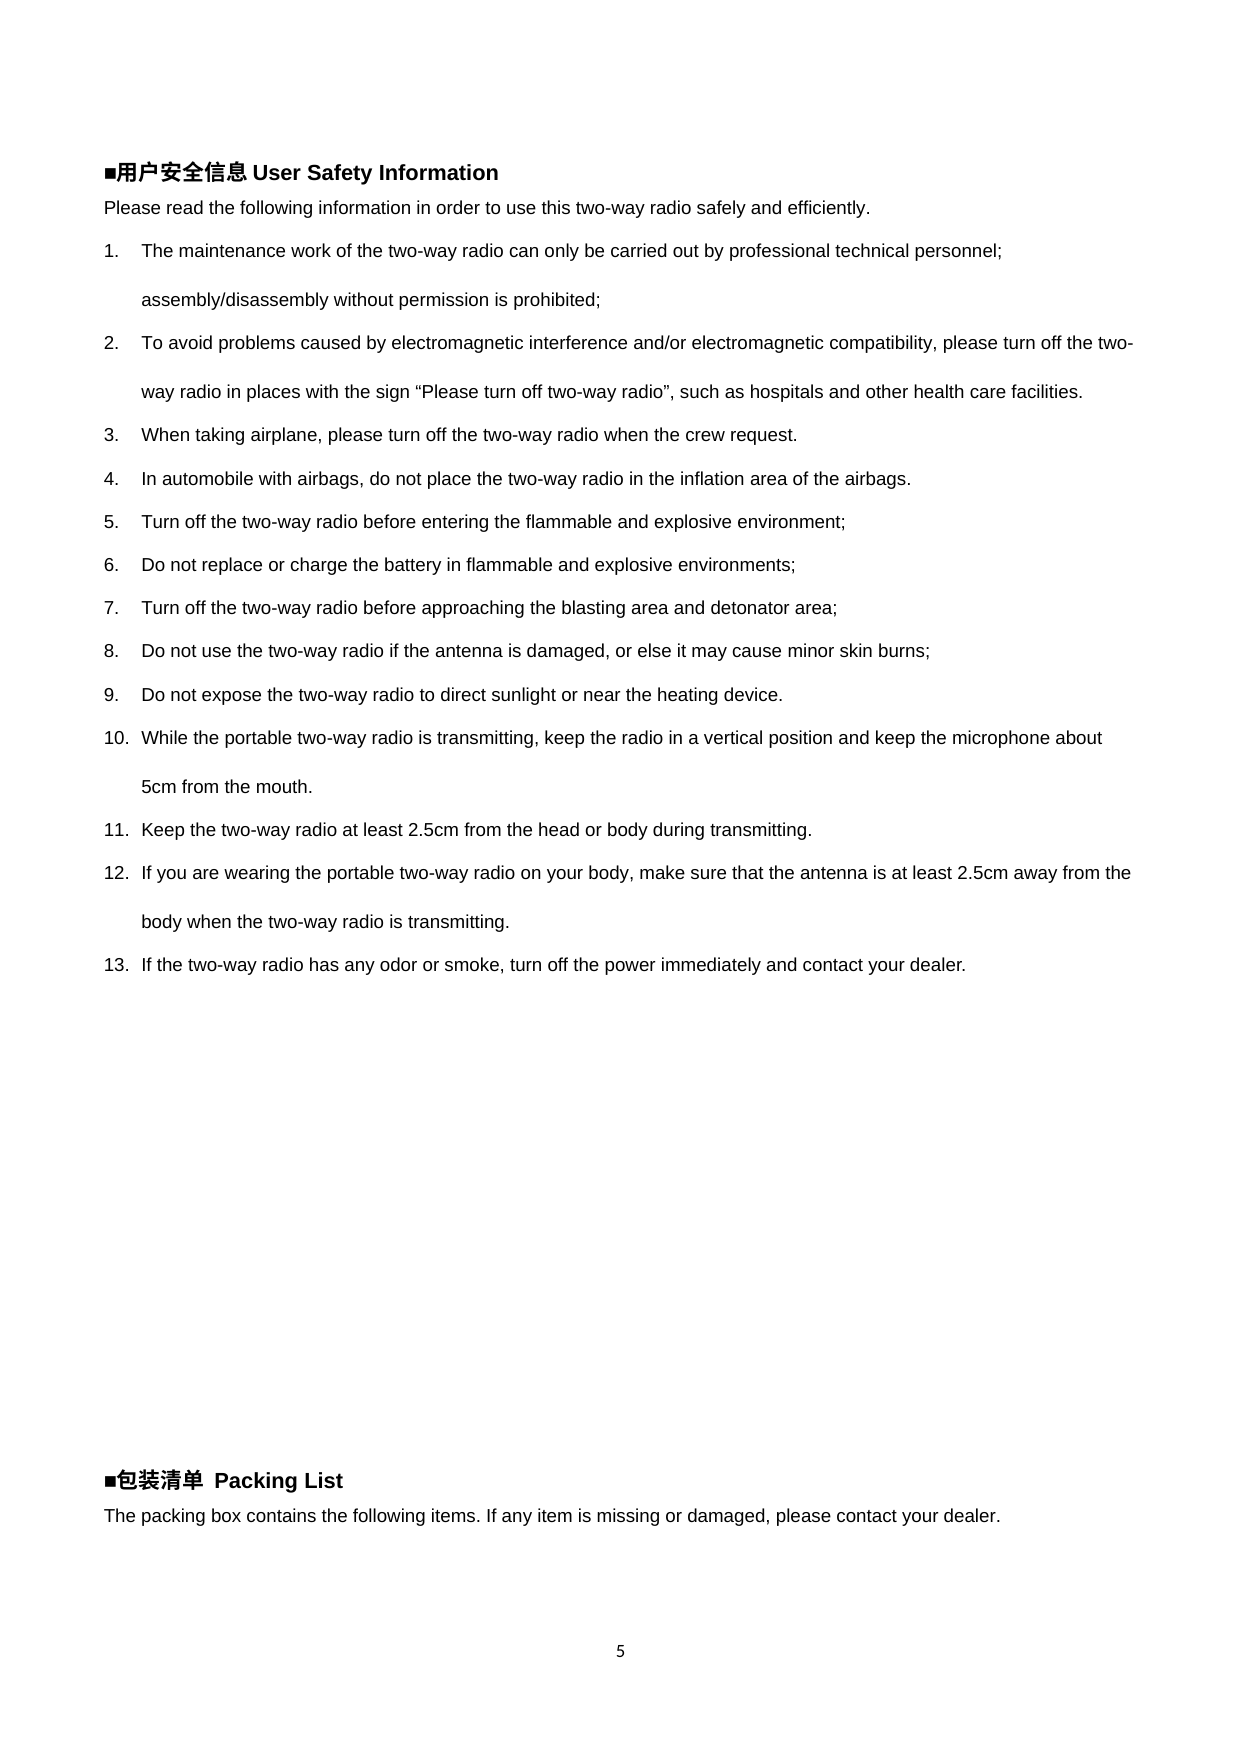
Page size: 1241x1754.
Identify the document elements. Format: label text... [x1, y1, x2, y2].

list Do not use the two-way radio if the antenna is damaged, or else it may cause minor skin burns; [103, 635, 1137, 667]
list Keep the two-way radio at least 2.5cm from the head or body during transmitting. [103, 813, 1137, 846]
text ■用户安全信息User Safety Information [103, 154, 1137, 187]
list Do not replace or charge the battery in flammable and explosive environments; [103, 548, 1137, 581]
list When taking airplane, please turn off the two-way radio when the crew request. [103, 419, 1137, 451]
list While the portable two-way radio is transmitting, keep the radio in a vertical position and keep the microphone about 5cm from the mouth. [103, 721, 1137, 802]
text ■包装清单 Packing List [103, 1462, 1137, 1495]
text Please read the following information in order to use this two-way radio safely and efficiently. [103, 191, 1137, 224]
list To avoid problems caused by electromagnetic interference and/or electromagnetic compatibility, please turn off the two-way radio in places with the sign “Please turn off two-way radio”, such as hospitals and other health care facilities. [103, 327, 1137, 408]
list If you are wearing the portable two-way radio on your body, make sure that the antenna is at least 2.5cm away from the body when the two-way radio is transmitting. [103, 856, 1137, 938]
list The maintenance work of the two-way radio can only be carried out by professional technical personnel; assembly/disassembly without permission is prohibited; [103, 235, 1137, 316]
list Do not expose the two-way radio to direct sunlight or near the heating device. [103, 678, 1137, 711]
list In automobile with airbags, do not place the two-way radio in the inflation area of the airbags. [103, 462, 1137, 494]
text The packing box contains the following items. If any item is missing or damaged, please contact your dealer. [103, 1499, 1137, 1532]
list Turn off the two-way radio before entering the flammable and explosive environment; [103, 505, 1137, 538]
list Turn off the two-way radio before approaching the blasting area and detonator area; [103, 592, 1137, 624]
list If the two-way radio has any odor or smoke, turn off the power immediately and contact your dealer. [103, 948, 1137, 981]
